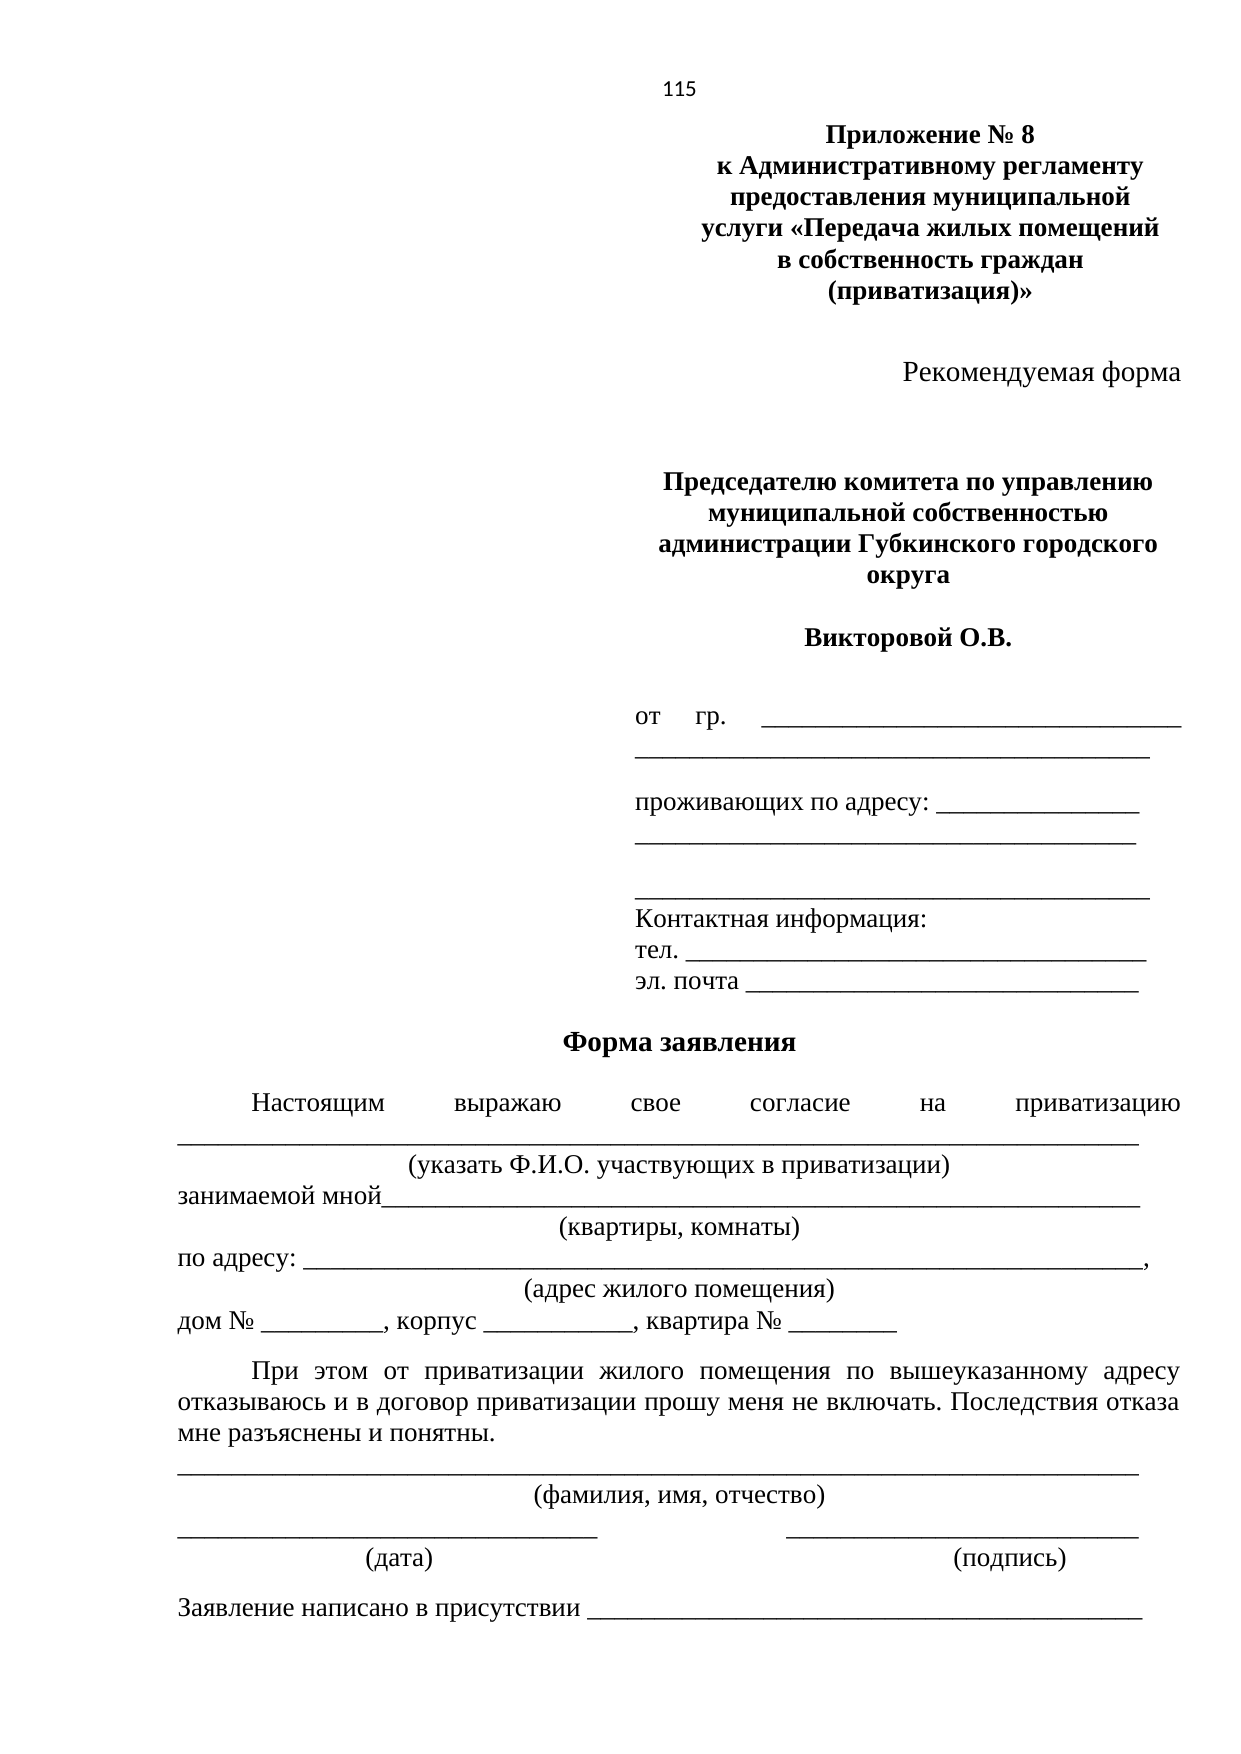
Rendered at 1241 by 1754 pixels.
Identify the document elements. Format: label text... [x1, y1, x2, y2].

text дом № _________, корпус ___________, квартира № ________ [177, 1304, 1181, 1335]
text проживающих по адресу: _______________ [635, 785, 1181, 816]
text _______________________________ __________________________ [177, 1510, 1181, 1541]
text (дата) (подпись) [177, 1541, 1181, 1572]
text Викторовой О.В. [635, 621, 1181, 652]
text предоставления муниципальной [679, 180, 1181, 212]
text от гр. _______________________________ ______________________________________ [635, 699, 1181, 761]
text к Административному регламенту [679, 149, 1181, 180]
text (квартиры, комнаты) [177, 1210, 1181, 1241]
text _____________________________________ [635, 816, 1181, 847]
text Форма заявления [177, 1024, 1181, 1058]
text Настоящим выражаю свое согласие на приватизацию _______________________________________________________________________ [177, 1086, 1181, 1148]
text (приватизация)» [679, 274, 1181, 305]
text по адресу: ______________________________________________________________, [177, 1241, 1181, 1273]
text в собственность граждан [679, 243, 1181, 274]
text тел. __________________________________ [635, 933, 1181, 964]
text (адрес жилого помещения) [177, 1273, 1181, 1304]
text Рекомендуемая форма [768, 354, 1181, 387]
text Заявление написано в присутствии _________________________________________ [177, 1591, 1181, 1622]
text эл. почта _____________________________ [635, 964, 1181, 995]
text (указать Ф.И.О. участвующих в приватизации) [177, 1148, 1181, 1179]
text Приложение № 8 [679, 118, 1181, 149]
text ______________________________________ [635, 847, 1181, 902]
text (фамилия, имя, отчество) [177, 1479, 1181, 1510]
text _______________________________________________________________________ [177, 1447, 1181, 1479]
text При этом от приватизации жилого помещения по вышеуказанному адресу отказываюсь и в договор приватизации прошу меня не включать. Последствия отказа мне разъяснены и понятны. [177, 1354, 1181, 1447]
text услуги «Передача жилых помещений [679, 212, 1181, 243]
text занимаемой мной________________________________________________________ [177, 1179, 1181, 1210]
text Контактная информация: [635, 902, 1181, 933]
text Председателю комитета по управлению муниципальной собственностью администрации Губкинского городского округа [635, 465, 1181, 590]
